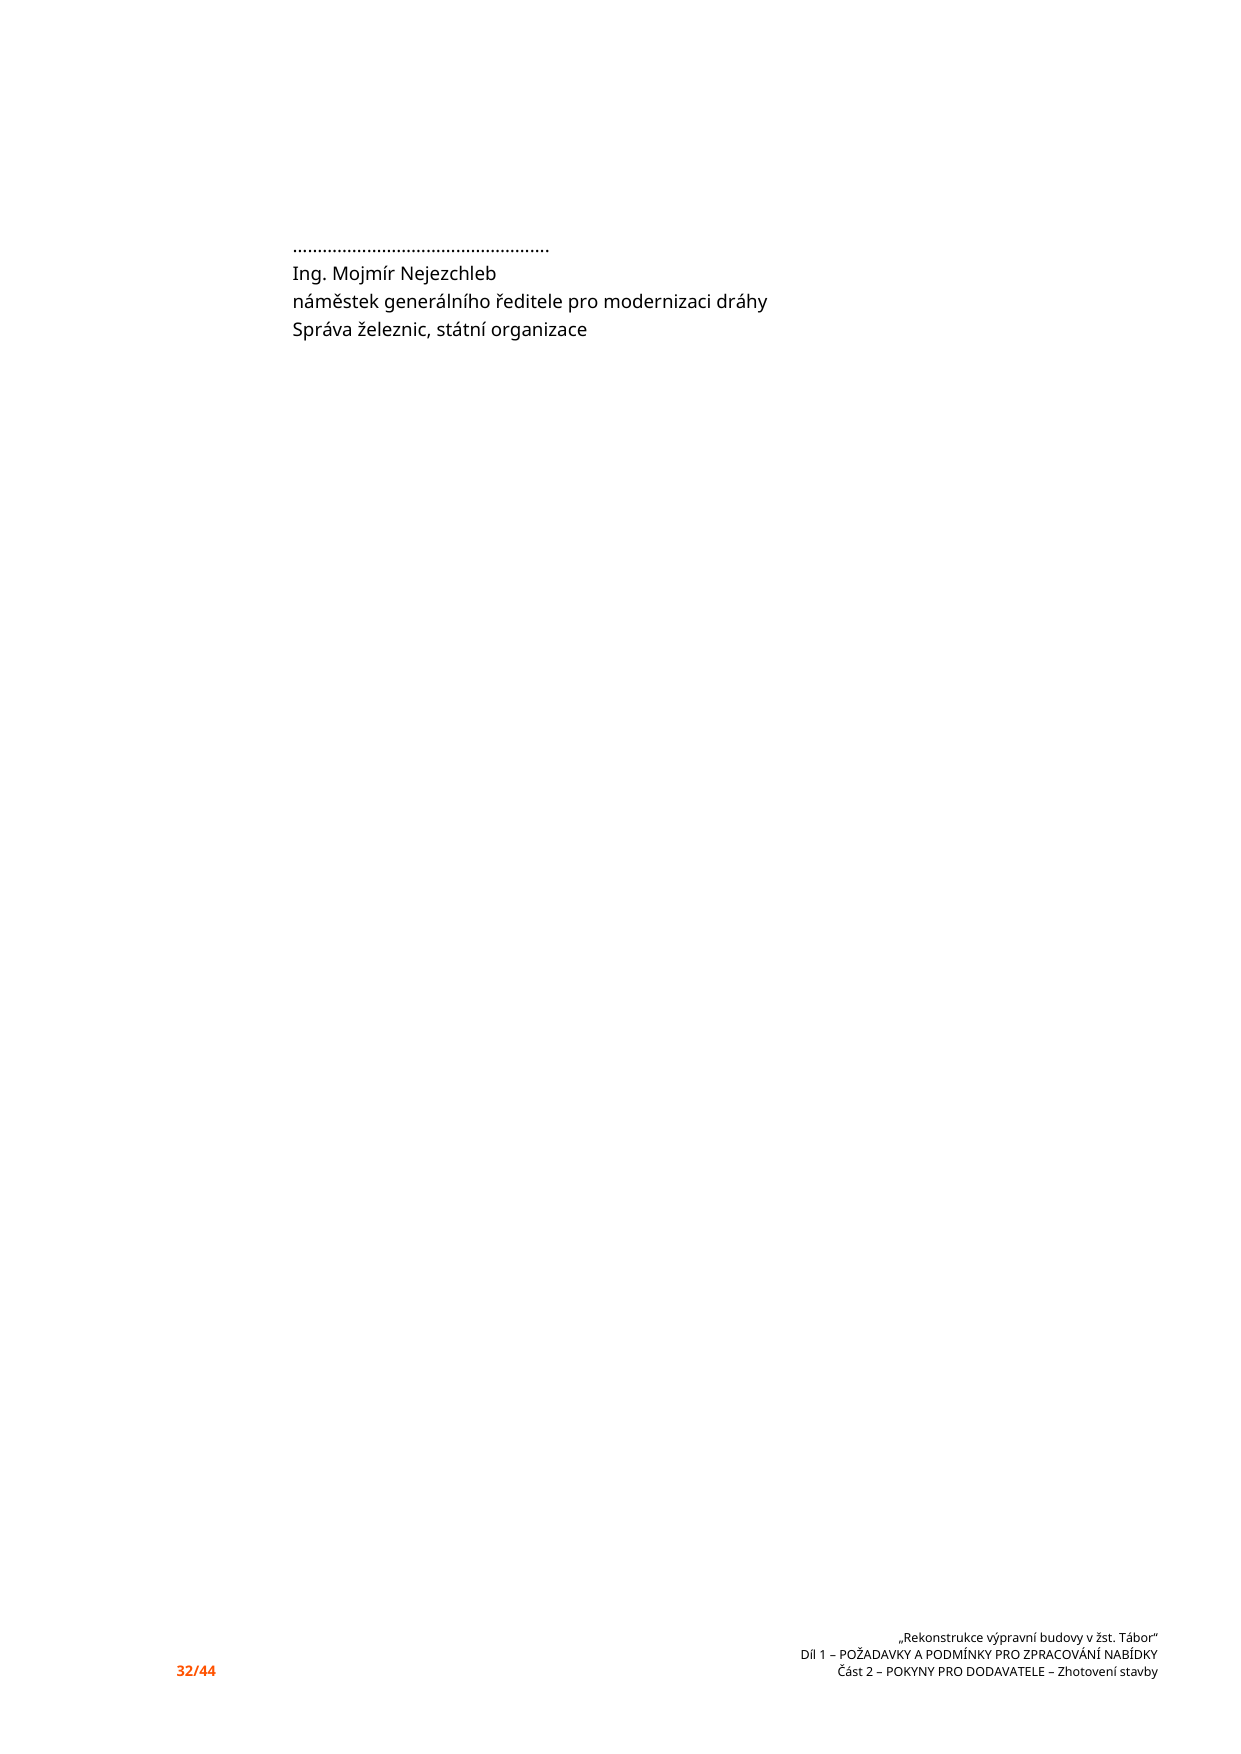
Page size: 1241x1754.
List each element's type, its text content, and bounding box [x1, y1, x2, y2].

text ……………………………………………. [292, 233, 1122, 258]
text Ing. Mojmír Nejezchleb [292, 261, 1122, 286]
text Správa železnic, státní organizace [292, 317, 1122, 342]
text náměstek generálního ředitele pro modernizaci dráhy [292, 289, 1122, 314]
